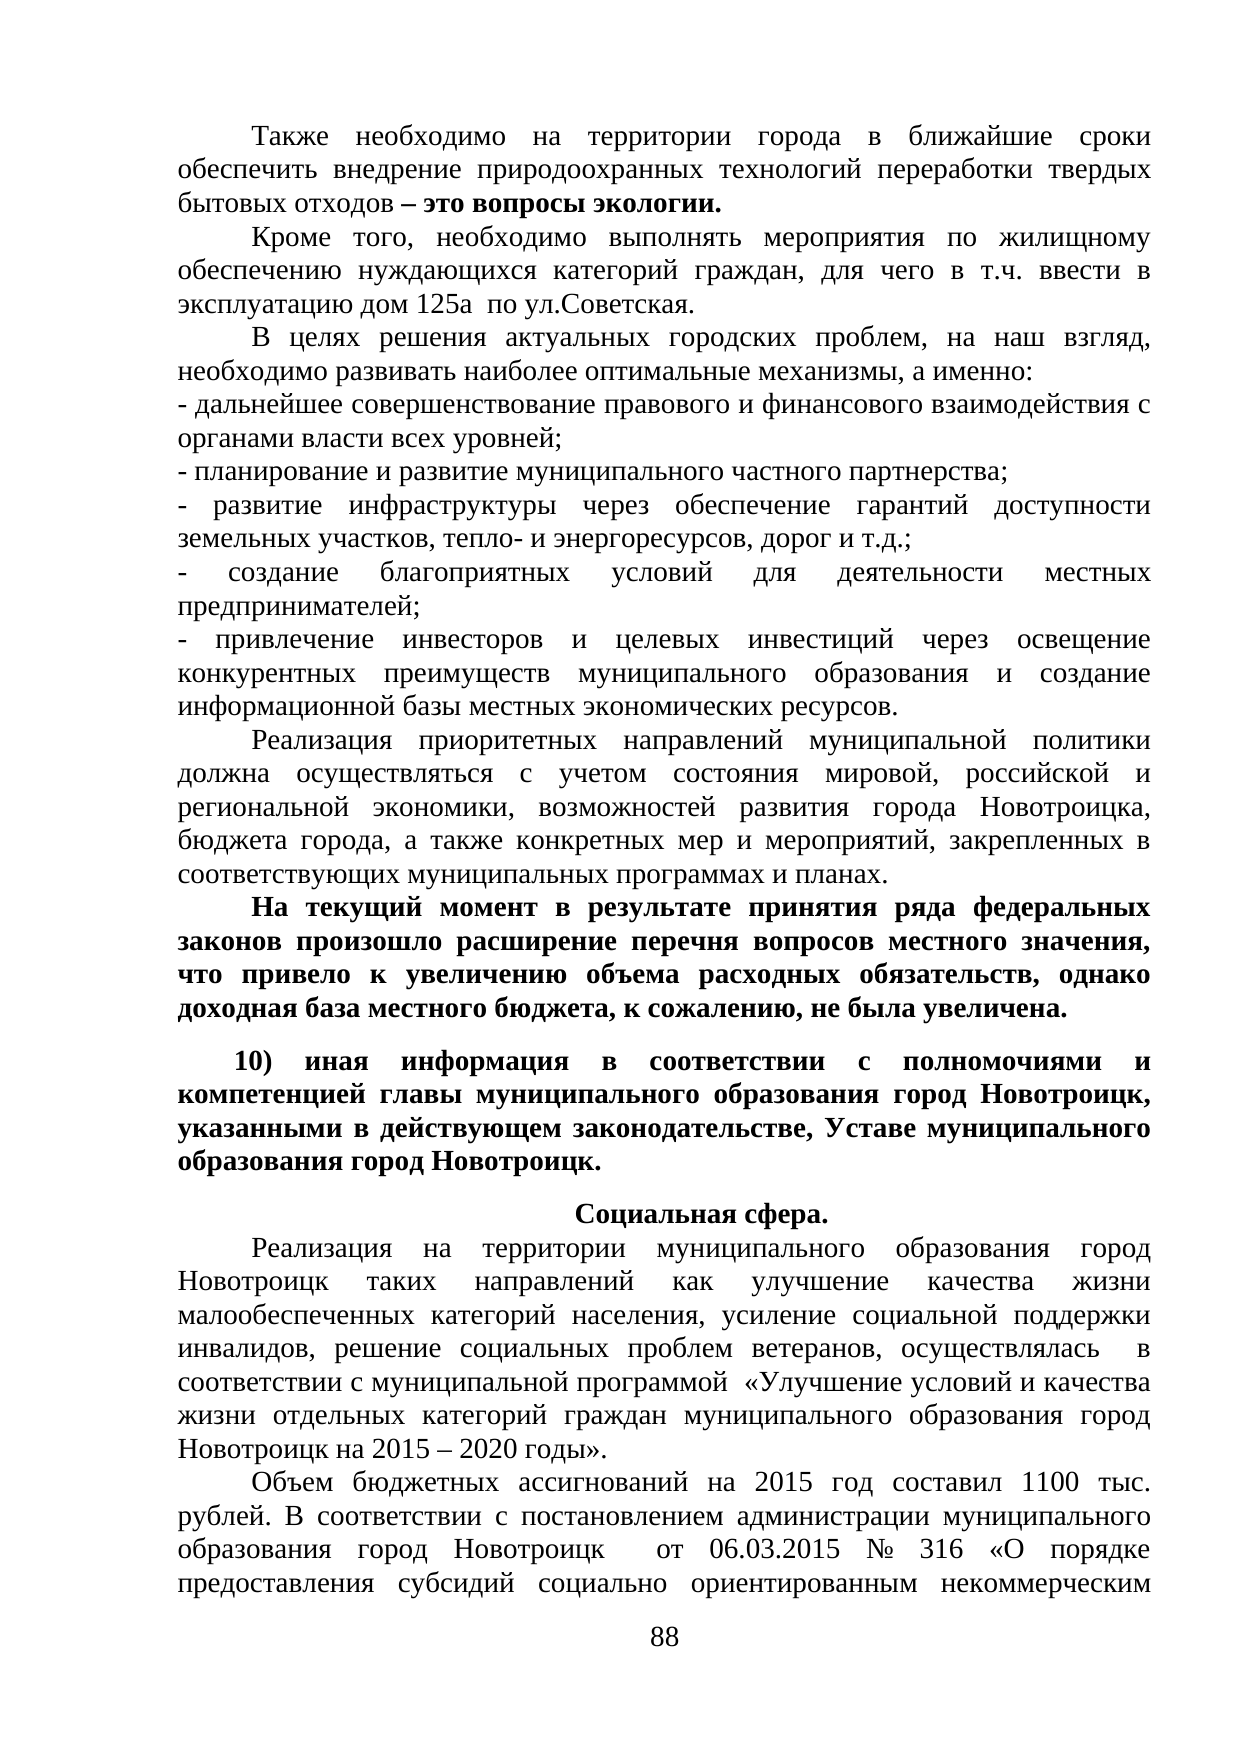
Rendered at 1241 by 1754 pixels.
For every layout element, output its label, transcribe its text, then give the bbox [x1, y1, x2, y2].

text - привлечение инвесторов и целевых инвестиций через освещение конкурентных преимуществ муниципального образования и создание информационной базы местных экономических ресурсов. [177, 621, 1152, 722]
text 10) иная информация в соответствии с полномочиями и компетенцией главы муниципального образования город Новотроицк, указанными в действующем законодательстве, Уставе муниципального образования город Новотроицк. [177, 1043, 1152, 1177]
text - создание благоприятных условий для деятельности местных предпринимателей; [177, 554, 1152, 621]
text - развитие инфраструктуры через обеспечение гарантий доступности земельных участков, тепло- и энергоресурсов, дорог и т.д.; [177, 487, 1152, 554]
text Социальная сфера. [177, 1196, 1152, 1230]
text В целях решения актуальных городских проблем, на наш взгляд, необходимо развивать наиболее оптимальные механизмы, а именно: [177, 319, 1152, 386]
text - дальнейшее совершенствование правового и финансового взаимодействия с органами власти всех уровней; [177, 386, 1152, 453]
text Кроме того, необходимо выполнять мероприятия по жилищному обеспечению нуждающихся категорий граждан, для чего в т.ч. ввести в эксплуатацию дом 125а по ул.Советская. [177, 219, 1152, 319]
text Реализация приоритетных направлений муниципальной политики должна осуществляться с учетом состояния мировой, российской и региональной экономики, возможностей развития города Новотроицка, бюджета города, а также конкретных мер и мероприятий, закрепленных в соответствующих муниципальных программах и планах. [177, 722, 1152, 889]
text На текущий момент в результате принятия ряда федеральных законов произошло расширение перечня вопросов местного значения, что привело к увеличению объема расходных обязательств, однако доходная база местного бюджета, к сожалению, не была увеличена. [177, 889, 1152, 1024]
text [177, 1464, 1152, 1599]
text Также необходимо на территории города в ближайшие сроки обеспечить внедрение природоохранных технологий переработки твердых бытовых отходов – это вопросы экологии. [177, 118, 1152, 219]
text - планирование и развитие муниципального частного партнерства; [177, 453, 1152, 487]
text Реализация на территории муниципального образования город Новотроицк таких направлений как улучшение качества жизни малообеспеченных категорий населения, усиление социальной поддержки инвалидов, решение социальных проблем ветеранов, осуществлялась в соответствии с муниципальной программой «Улучшение условий и качества жизни отдельных категорий граждан муниципального образования город Новотроицк на 2015 – 2020 годы». [177, 1230, 1152, 1464]
